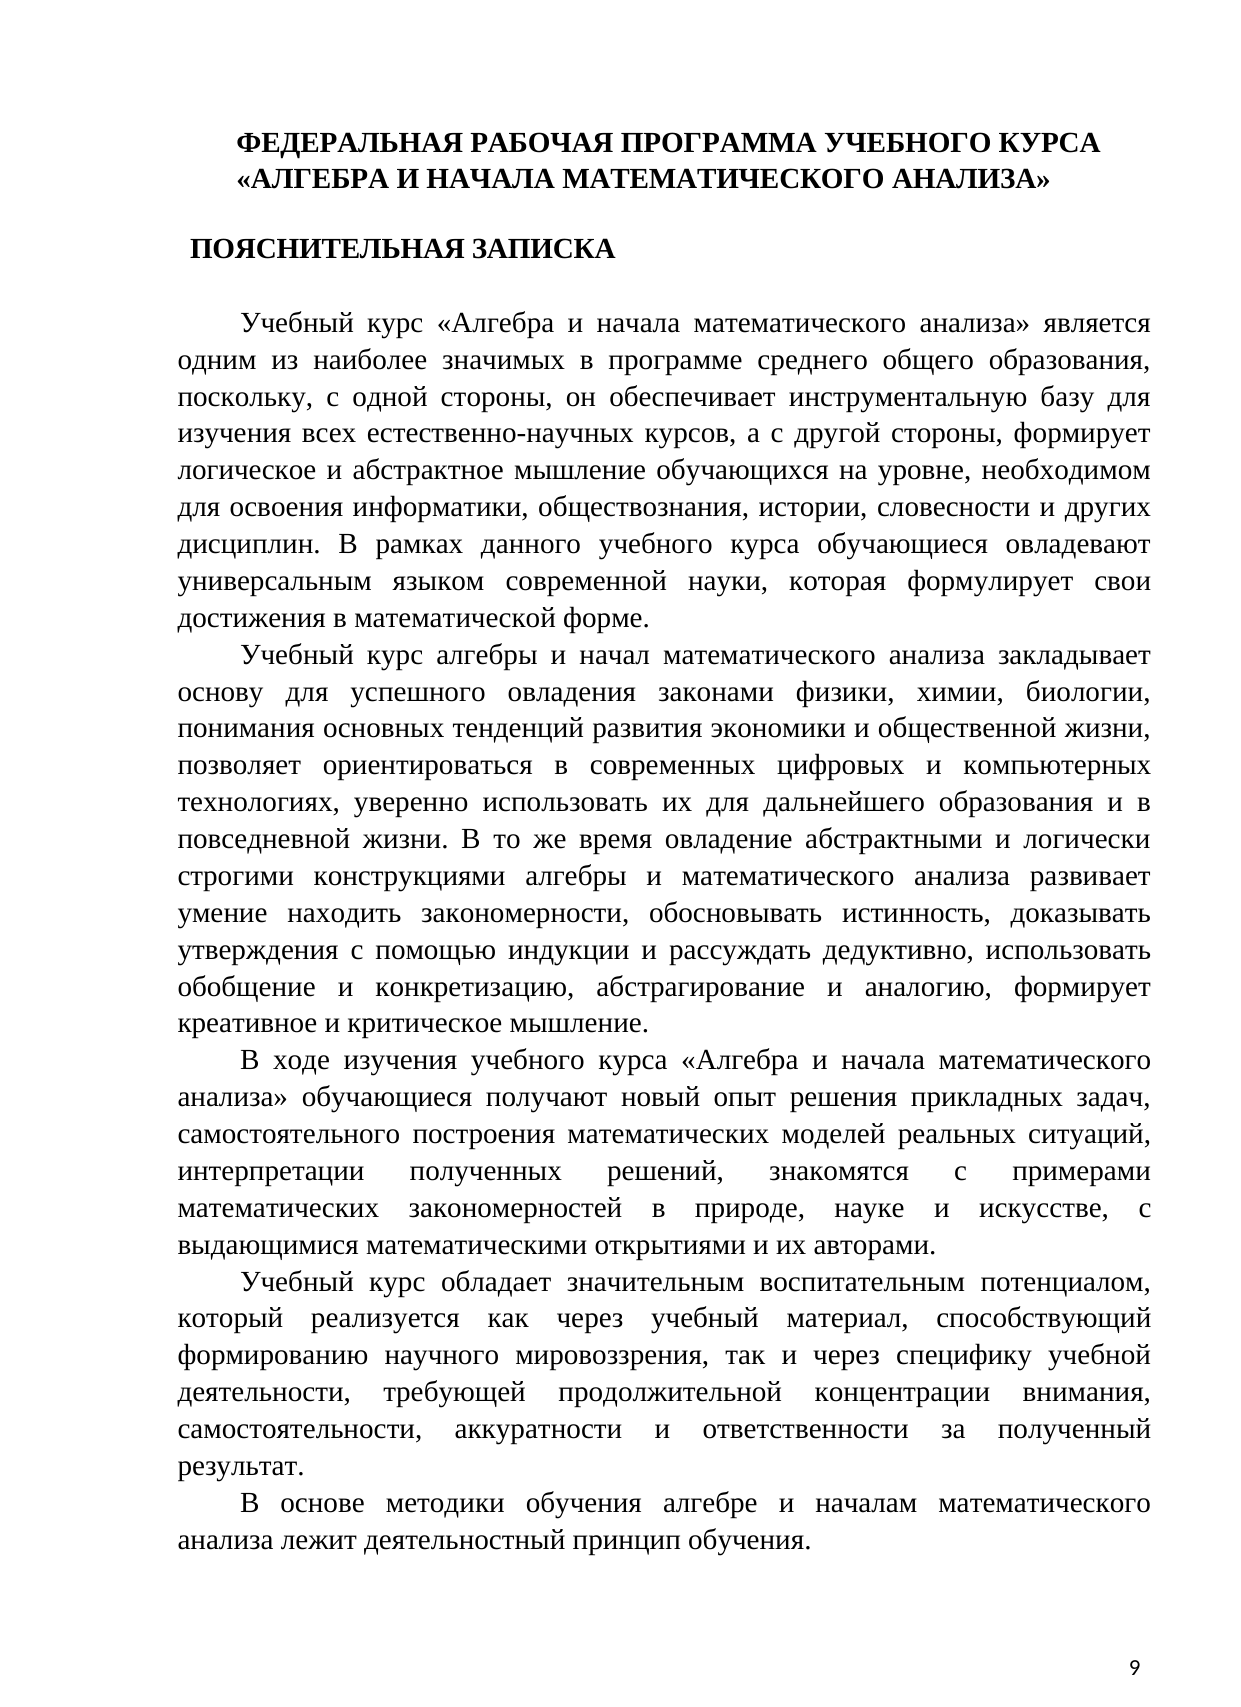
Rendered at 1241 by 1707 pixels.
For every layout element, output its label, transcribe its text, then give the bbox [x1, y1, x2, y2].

text ФЕДЕРАЛЬНАЯ РАБОЧАЯ ПРОГРАММА УЧЕБНОГО КУРСА [177, 125, 1152, 158]
text Учебный курс алгебры и начал математического анализа закладывает основу для успешного овладения законами физики, химии, биологии, понимания основных тенденций развития экономики и общественной жизни, позволяет ориентироваться в современных цифровых и компьютерных технологиях, уверенно использовать их для дальнейшего образования и в повседневной жизни. В то же время овладение абстрактными и логически строгими конструкциями алгебры и математического анализа развивает умение находить закономерности, обосновывать истинность, доказывать утверждения с помощью индукции и рассуждать дедуктивно, использовать обобщение и конкретизацию, абстрагирование и аналогию, формирует креативное и критическое мышление. [177, 637, 1152, 1039]
text «АЛГЕБРА И НАЧАЛА МАТЕМАТИЧЕСКОГО АНАЛИЗА» [177, 161, 1152, 194]
text Учебный курс обладает значительным воспитательным потенциалом, который реализуется как через учебный материал, способствующий формированию научного мировоззрения, так и через специфику учебной деятельности, требующей продолжительной концентрации внимания, самостоятельности, аккуратности и ответственности за полученный результат. [177, 1264, 1152, 1482]
text В основе методики обучения алгебре и началам математического анализа лежит деятельностный принцип обучения. [177, 1485, 1152, 1555]
text ПОЯСНИТЕЛЬНАЯ ЗАПИСКА [190, 231, 1152, 265]
text В ходе изучения учебного курса «Алгебра и начала математического анализа» обучающиеся получают новый опыт решения прикладных задач, самостоятельного построения математических моделей реальных ситуаций, интерпретации полученных решений, знакомятся с примерами математических закономерностей в природе, науке и искусстве, с выдающимися математическими открытиями и их авторами. [177, 1042, 1152, 1260]
text Учебный курс «Алгебра и начала математического анализа» является одним из наиболее значимых в программе среднего общего образования, поскольку, с одной стороны, он обеспечивает инструментальную базу для изучения всех естественно-научных курсов, а с другой стороны, формирует логическое и абстрактное мышление обучающихся на уровне, необходимом для освоения информатики, обществознания, истории, словесности и других дисциплин. В рамках данного учебного курса обучающиеся овладевают универсальным языком современной науки, которая формулирует свои достижения в математической форме. [177, 305, 1152, 633]
